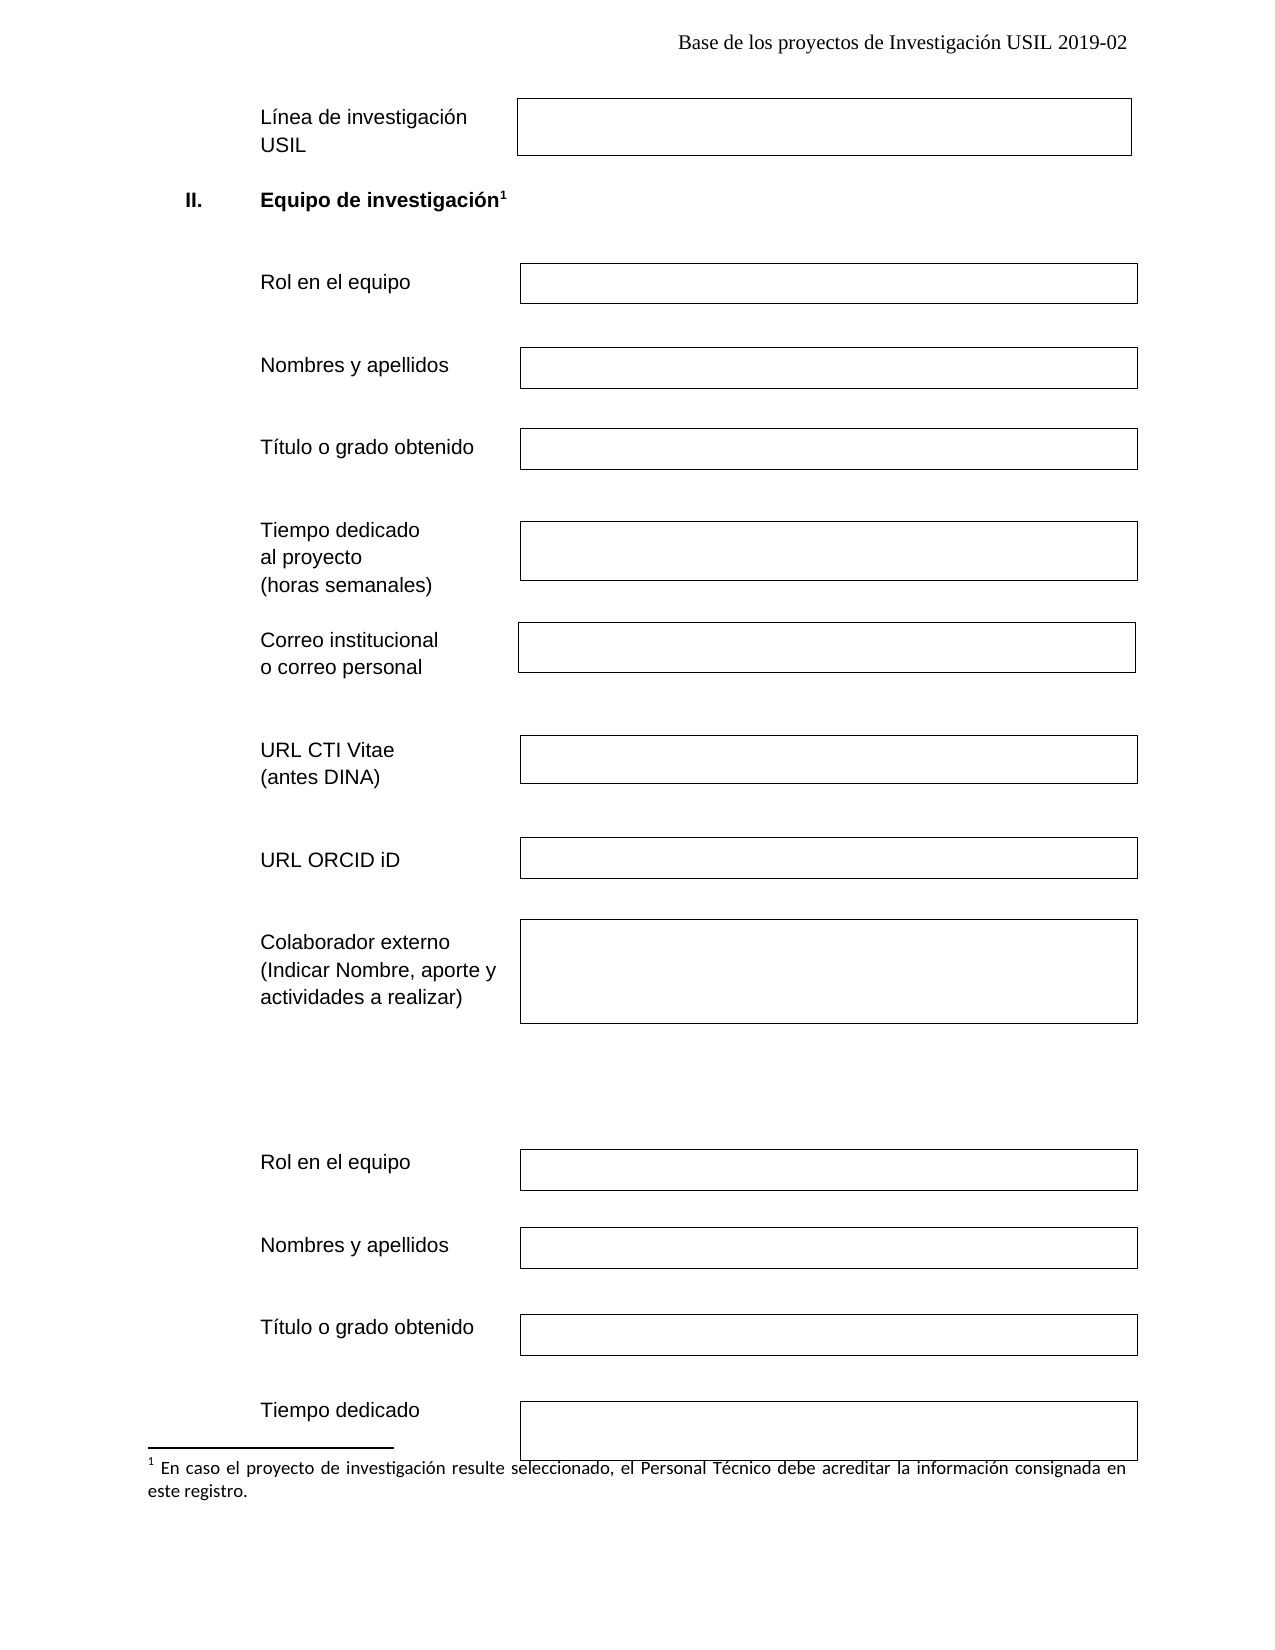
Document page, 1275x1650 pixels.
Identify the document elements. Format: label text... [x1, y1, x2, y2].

list Línea de investigación [260, 105, 517, 129]
list Equipo de investigación [185, 188, 1127, 212]
list URL CTI Vitae [260, 738, 520, 762]
list Tiempo dedicado [260, 518, 1127, 542]
list (horas semanales) [260, 573, 1127, 597]
list URL ORCID iD [260, 848, 520, 872]
list Tiempo dedicado [260, 1398, 1127, 1422]
list Rol en el equipo [260, 1150, 520, 1174]
list USIL [260, 133, 1127, 157]
list o correo personal [260, 655, 1122, 679]
list al proyecto [260, 545, 520, 569]
list (antes DINA) [260, 765, 1127, 789]
list Título o grado obtenido [260, 435, 520, 459]
list Correo institucional [260, 628, 518, 652]
list Título o grado obtenido [260, 1315, 520, 1339]
list Nombres y apellidos [260, 353, 520, 377]
list Nombres y apellidos [260, 1233, 520, 1257]
list Rol en el equipo [260, 270, 520, 294]
list Colaborador externo (Indicar Nombre, aporte y actividades a realizar) [260, 930, 520, 1009]
